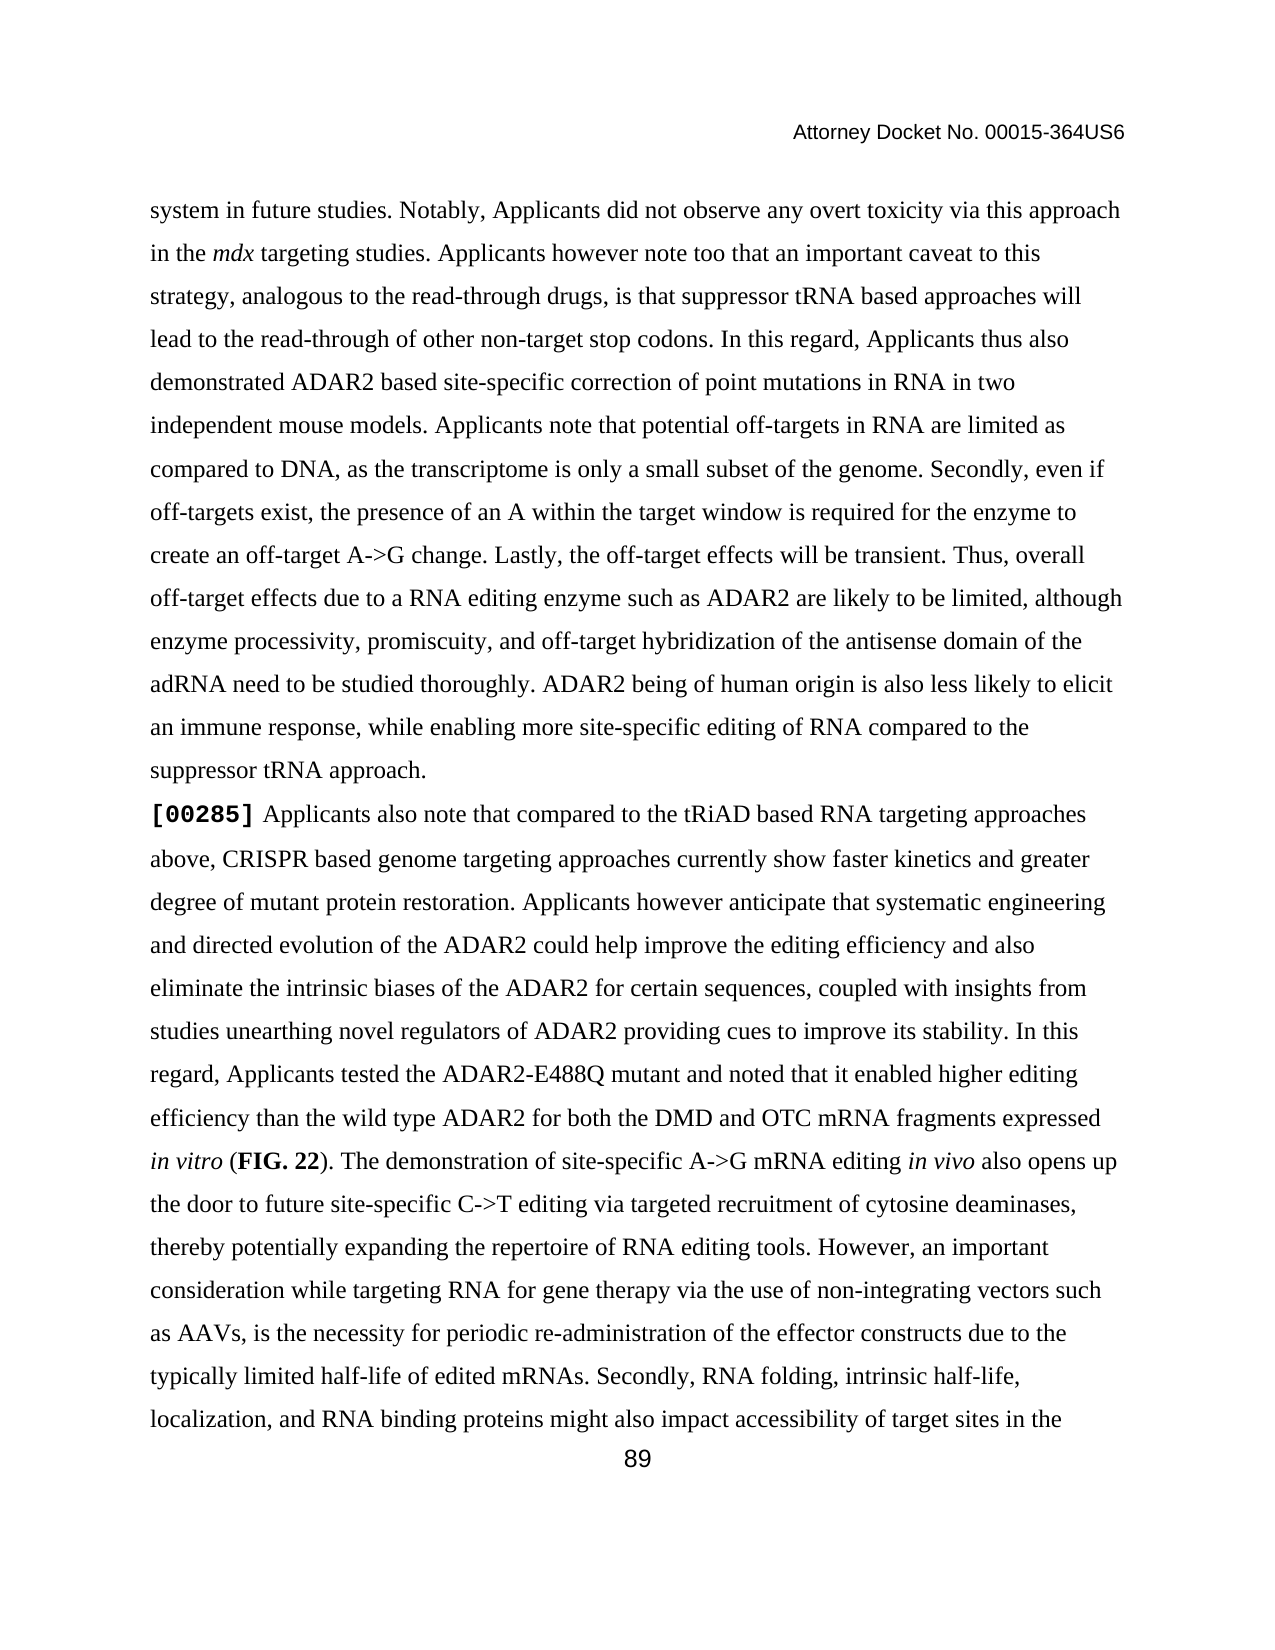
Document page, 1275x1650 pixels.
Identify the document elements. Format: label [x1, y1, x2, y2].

text [150, 799, 1125, 1433]
text [150, 195, 1125, 784]
